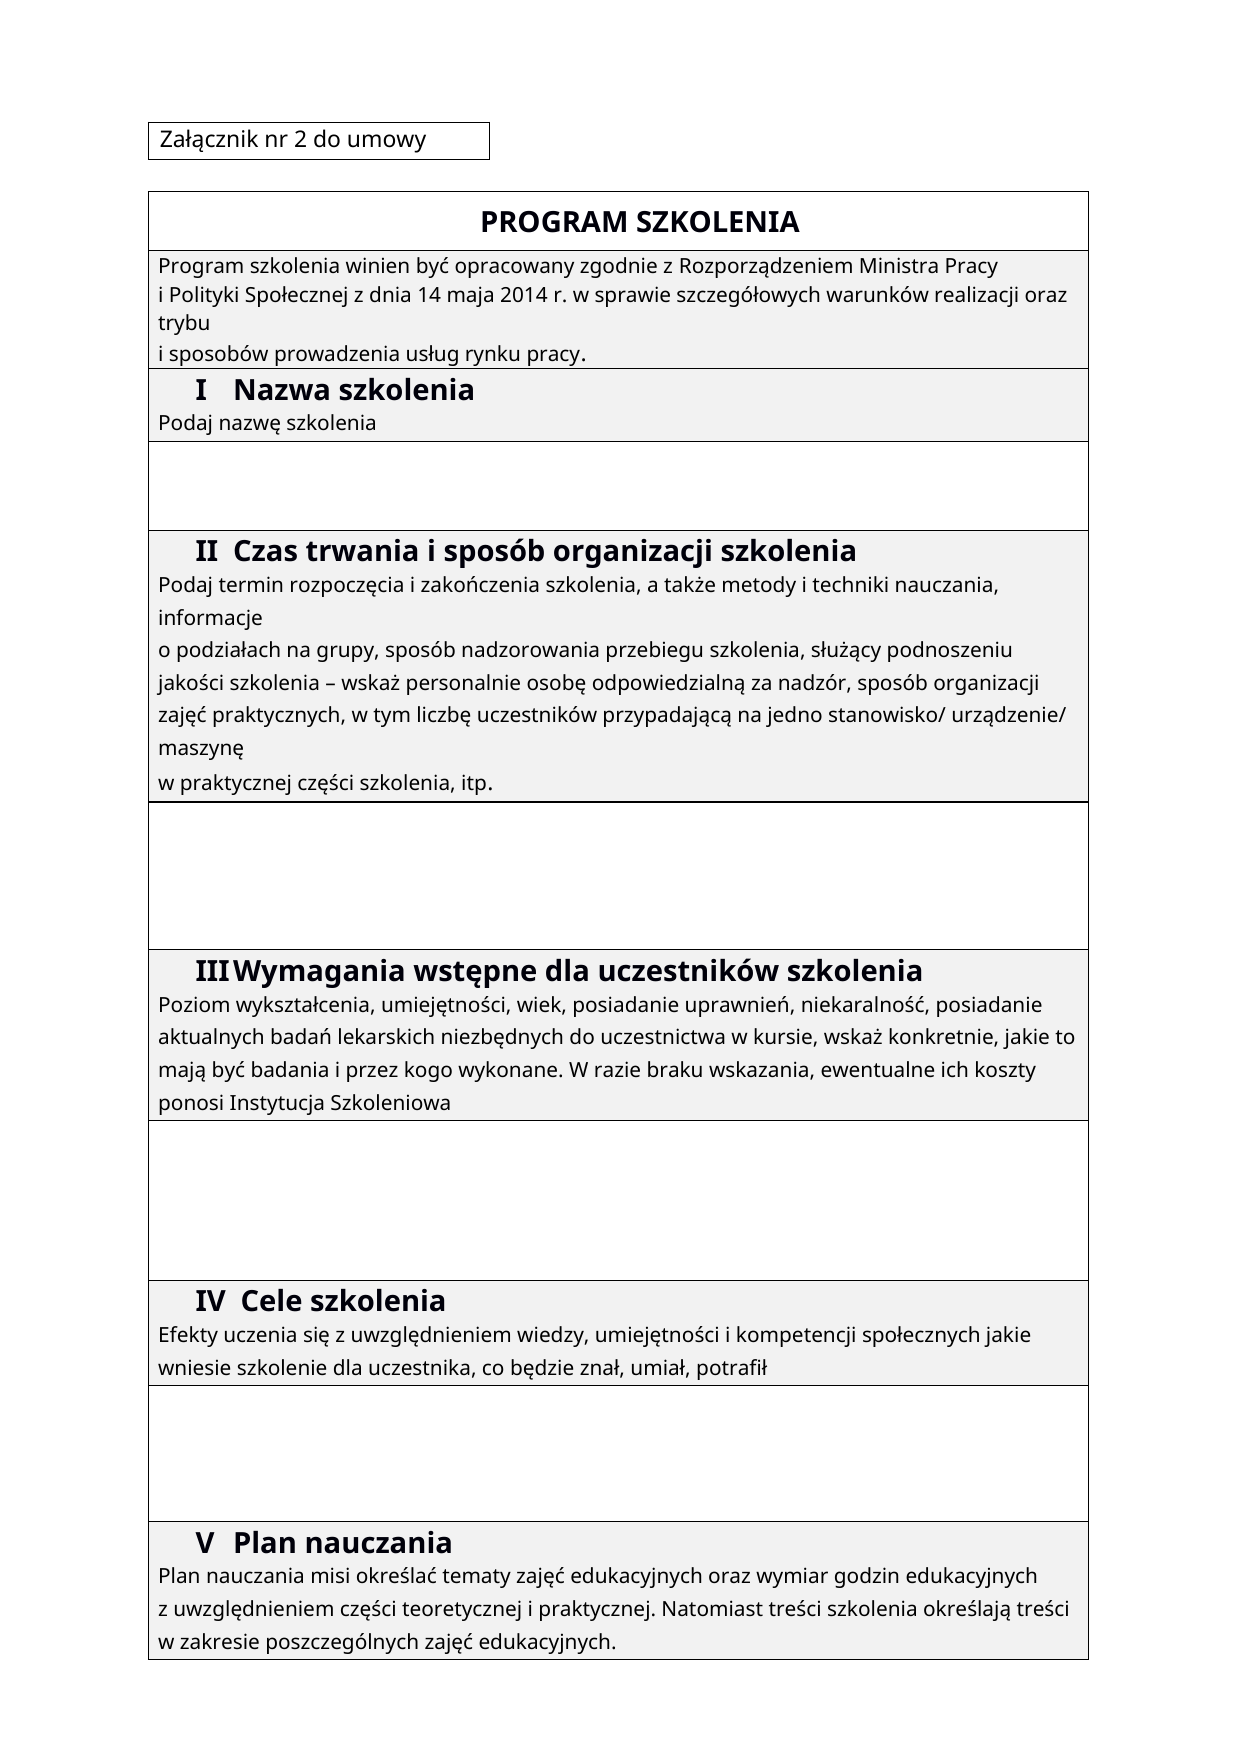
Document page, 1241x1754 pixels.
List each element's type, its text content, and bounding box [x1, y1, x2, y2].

table_header Załącznik nr 2 do umowy [149, 123, 489, 159]
table_cell [149, 803, 1088, 949]
table_cell Czas trwania i sposób organizacji szkolenia Podaj termin rozpoczęcia i zakończenia szkolenia, a także metody i techniki nauczania, informacje o podziałach na grupy, sposób nadzorowania przebiegu szkolenia, służący podnoszeniu jakości szkolenia – wskaż personalnie osobę odpowiedzialną za nadzór, sposób organizacji zajęć praktycznych, w tym liczbę uczestników przypadającą na jedno stanowisko/ urządzenie/ maszynę w praktycznej części szkolenia, itp. [149, 531, 1088, 801]
table_cell Wymagania wstępne dla uczestników szkolenia Poziom wykształcenia, umiejętności, wiek, posiadanie uprawnień, niekaralność, posiadanie aktualnych badań lekarskich niezbędnych do uczestnictwa w kursie, wskaż konkretnie, jakie to mają być badania i przez kogo wykonane. W razie braku wskazania, ewentualne ich koszty ponosi Instytucja Szkoleniowa [149, 950, 1088, 1120]
table_cell Nazwa szkolenia Podaj nazwę szkolenia [149, 369, 1088, 441]
table_cell [149, 442, 1088, 529]
table_cell [149, 1386, 1088, 1521]
table_cell [149, 1121, 1088, 1279]
table_cell Cele szkolenia Efekty uczenia się z uwzględnieniem wiedzy, umiejętności i kompetencji społecznych jakie wniesie szkolenie dla uczestnika, co będzie znał, umiał, potrafił [149, 1281, 1088, 1385]
table_header PROGRAM SZKOLENIA [149, 192, 1088, 250]
table_cell Plan nauczania Plan nauczania misi określać tematy zajęć edukacyjnych oraz wymiar godzin edukacyjnych z uwzględnieniem części teoretycznej i praktycznej. Natomiast treści szkolenia określają treści w zakresie poszczególnych zajęć edukacyjnych. [149, 1522, 1088, 1659]
table_cell Program szkolenia winien być opracowany zgodnie z Rozporządzeniem Ministra Pracy i Polityki Społecznej z dnia 14 maja 2014 r. w sprawie szczegółowych warunków realizacji oraz trybu i sposobów prowadzenia usług rynku pracy. [149, 251, 1088, 368]
